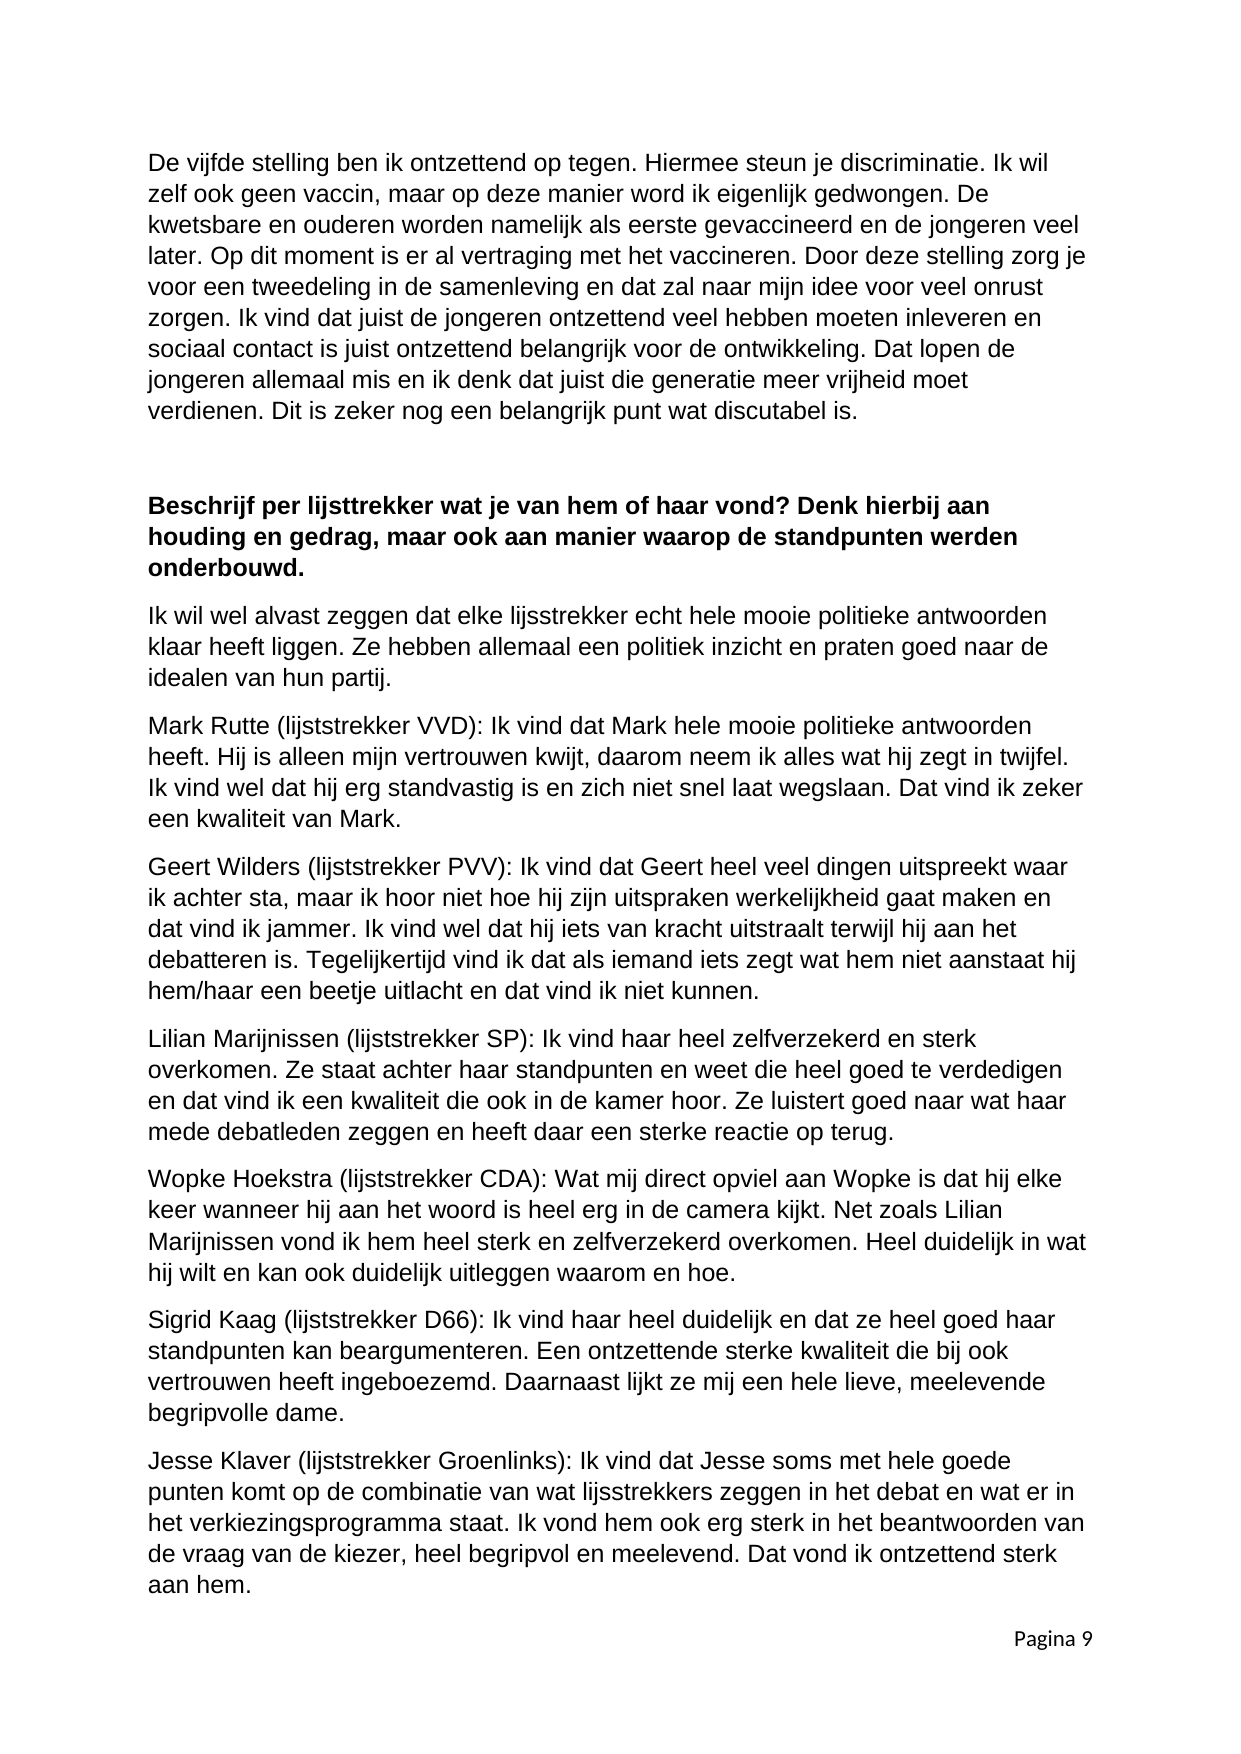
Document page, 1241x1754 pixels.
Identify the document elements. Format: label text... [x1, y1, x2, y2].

text Welke partij heeft voor jou dit verkiezingsdebat gewonnen en waarom? [148, 1542, 1093, 1570]
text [148, 148, 1093, 301]
text Ik wil wel alvast zeggen dat elke lijsstrekker echt hele mooie politieke antwoorden klaar heeft liggen. Ze hebben allemaal een politiek inzicht en praten goed naar de idealen van hun partij. [148, 477, 1093, 568]
text Jesse Klaver (lijststrekker Groenlinks): Ik vind dat Jesse soms met hele goede punten komt op de combinatie van wat lijsstrekkers zeggen in het debat en wat er in het verkiezingsprogramma staat. Ik vond hem ook erg sterk in het beantwoorden van de vraag van de kiezer, heel begripvol en meelevend. Dat vond ik ontzettend sterk aan hem. [148, 1322, 1093, 1475]
text Beschrijf per lijsttrekker wat je van hem of haar vond? Denk hierbij aan houding en gedrag, maar ook aan manier waarop de standpunten werden onderbouwd. [148, 367, 1093, 458]
text Sigrid Kaag (lijststrekker D66): Ik vind haar heel duidelijk en dat ze heel goed haar standpunten kan beargumenteren. Een ontzettende sterke kwaliteit die bij ook vertrouwen heeft ingeboezemd. Daarnaast lijkt ze mij een hele lieve, meelevende begripvolle dame. [148, 1181, 1093, 1303]
text Lilian Marijnissen (lijststrekker SP): Ik vind haar heel zelfverzekerd en sterk overkomen. Ze staat achter haar standpunten en weet die heel goed te verdedigen en dat vind ik een kwaliteit die ook in de kamer hoor. Ze luistert goed naar wat haar mede debatleden zeggen en heeft daar een sterke reactie op terug. [148, 899, 1093, 1021]
text Mark Rutte (lijststrekker VVD): Ik vind dat Mark hele mooie politieke antwoorden heeft. Hij is alleen mijn vertrouwen kwijt, daarom neem ik alles wat hij zegt in twijfel. Ik vind wel dat hij erg standvastig is en zich niet snel laat wegslaan. Dat vind ik zeker een kwaliteit van Mark. [148, 587, 1093, 709]
text Wopke Hoekstra (lijststrekker CDA): Wat mij direct opviel aan Wopke is dat hij elke keer wanneer hij aan het woord is heel erg in de camera kijkt. Net zoals Lilian Marijnissen vond ik hem heel sterk en zelfverzekerd overkomen. Heel duidelijk in wat hij wilt en kan ook duidelijk uitleggen waarom en hoe. [148, 1040, 1093, 1162]
text Geert Wilders (lijststrekker PVV): Ik vind dat Geert heel veel dingen uitspreekt waar ik achter sta, maar ik hoor niet hoe hij zijn uitspraken werkelijkheid gaat maken en dat vind ik jammer. Ik vind wel dat hij iets van kracht uitstraalt terwijl hij aan het debatteren is. Tegelijkertijd vind ik dat als iemand iets zegt wat hem niet aanstaat hij hem/haar een beetje uitlacht en dat vind ik niet kunnen. [148, 728, 1093, 881]
